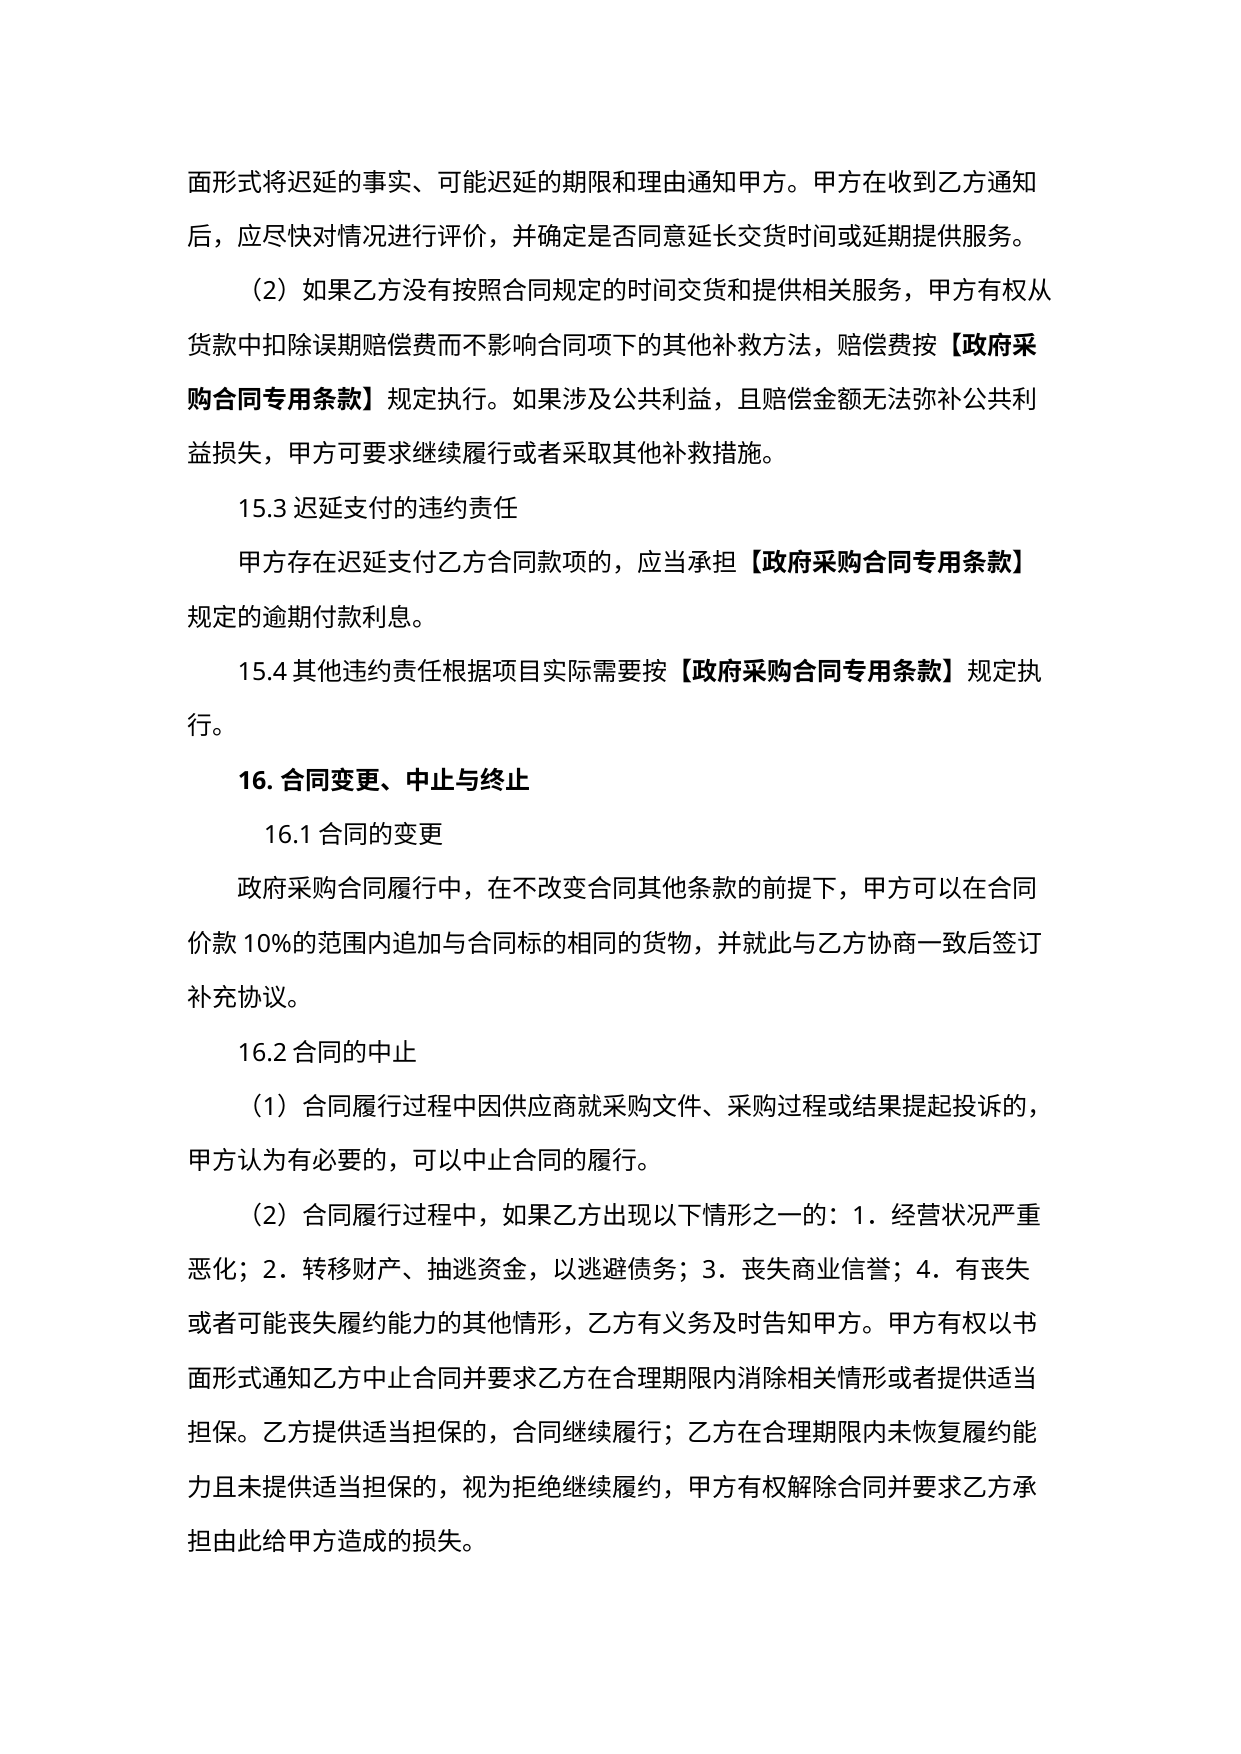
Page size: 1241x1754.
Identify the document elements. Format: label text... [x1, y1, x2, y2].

text 15.3 迟延支付的违约责任 [187, 488, 1053, 524]
text 甲方存在迟延支付乙方合同款项的，应当承担【政府采购合同专用条款】规定的逾期付款利息。 [187, 543, 1053, 633]
text 16.1合同的变更 [187, 814, 1053, 851]
list 合同变更、中止与终止 [187, 760, 1053, 796]
text （2）如果乙方没有按照合同规定的时间交货和提供相关服务，甲方有权从货款中扣除误期赔偿费而不影响合同项下的其他补救方法，赔偿费按【政府采购合同专用条款】规定执行。如果涉及公共利益，且赔偿金额无法弥补公共利益损失，甲方可要求继续履行或者采取其他补救措施。 [187, 271, 1053, 470]
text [187, 162, 1053, 253]
text （2）合同履行过程中，如果乙方出现以下情形之一的：1．经营状况严重恶化；2．转移财产、抽逃资金，以逃避债务；3．丧失商业信誉；4．有丧失或者可能丧失履约能力的其他情形，乙方有义务及时告知甲方。甲方有权以书面形式通知乙方中止合同并要求乙方在合理期限内消除相关情形或者提供适当担保。乙方提供适当担保的，合同继续履行；乙方在合理期限内未恢复履约能力且未提供适当担保的，视为拒绝继续履约，甲方有权解除合同并要求乙方承担由此给甲方造成的损失。 [187, 1195, 1053, 1558]
text 15.4其他违约责任根据项目实际需要按【政府采购合同专用条款】规定执行。 [187, 651, 1053, 742]
text （1）合同履行过程中因供应商就采购文件、采购过程或结果提起投诉的，甲方认为有必要的，可以中止合同的履行。 [187, 1086, 1053, 1177]
text 16.2合同的中止 [187, 1032, 1053, 1068]
text 政府采购合同履行中，在不改变合同其他条款的前提下，甲方可以在合同价款10%的范围内追加与合同标的相同的货物，并就此与乙方协商一致后签订补充协议。 [187, 869, 1053, 1014]
